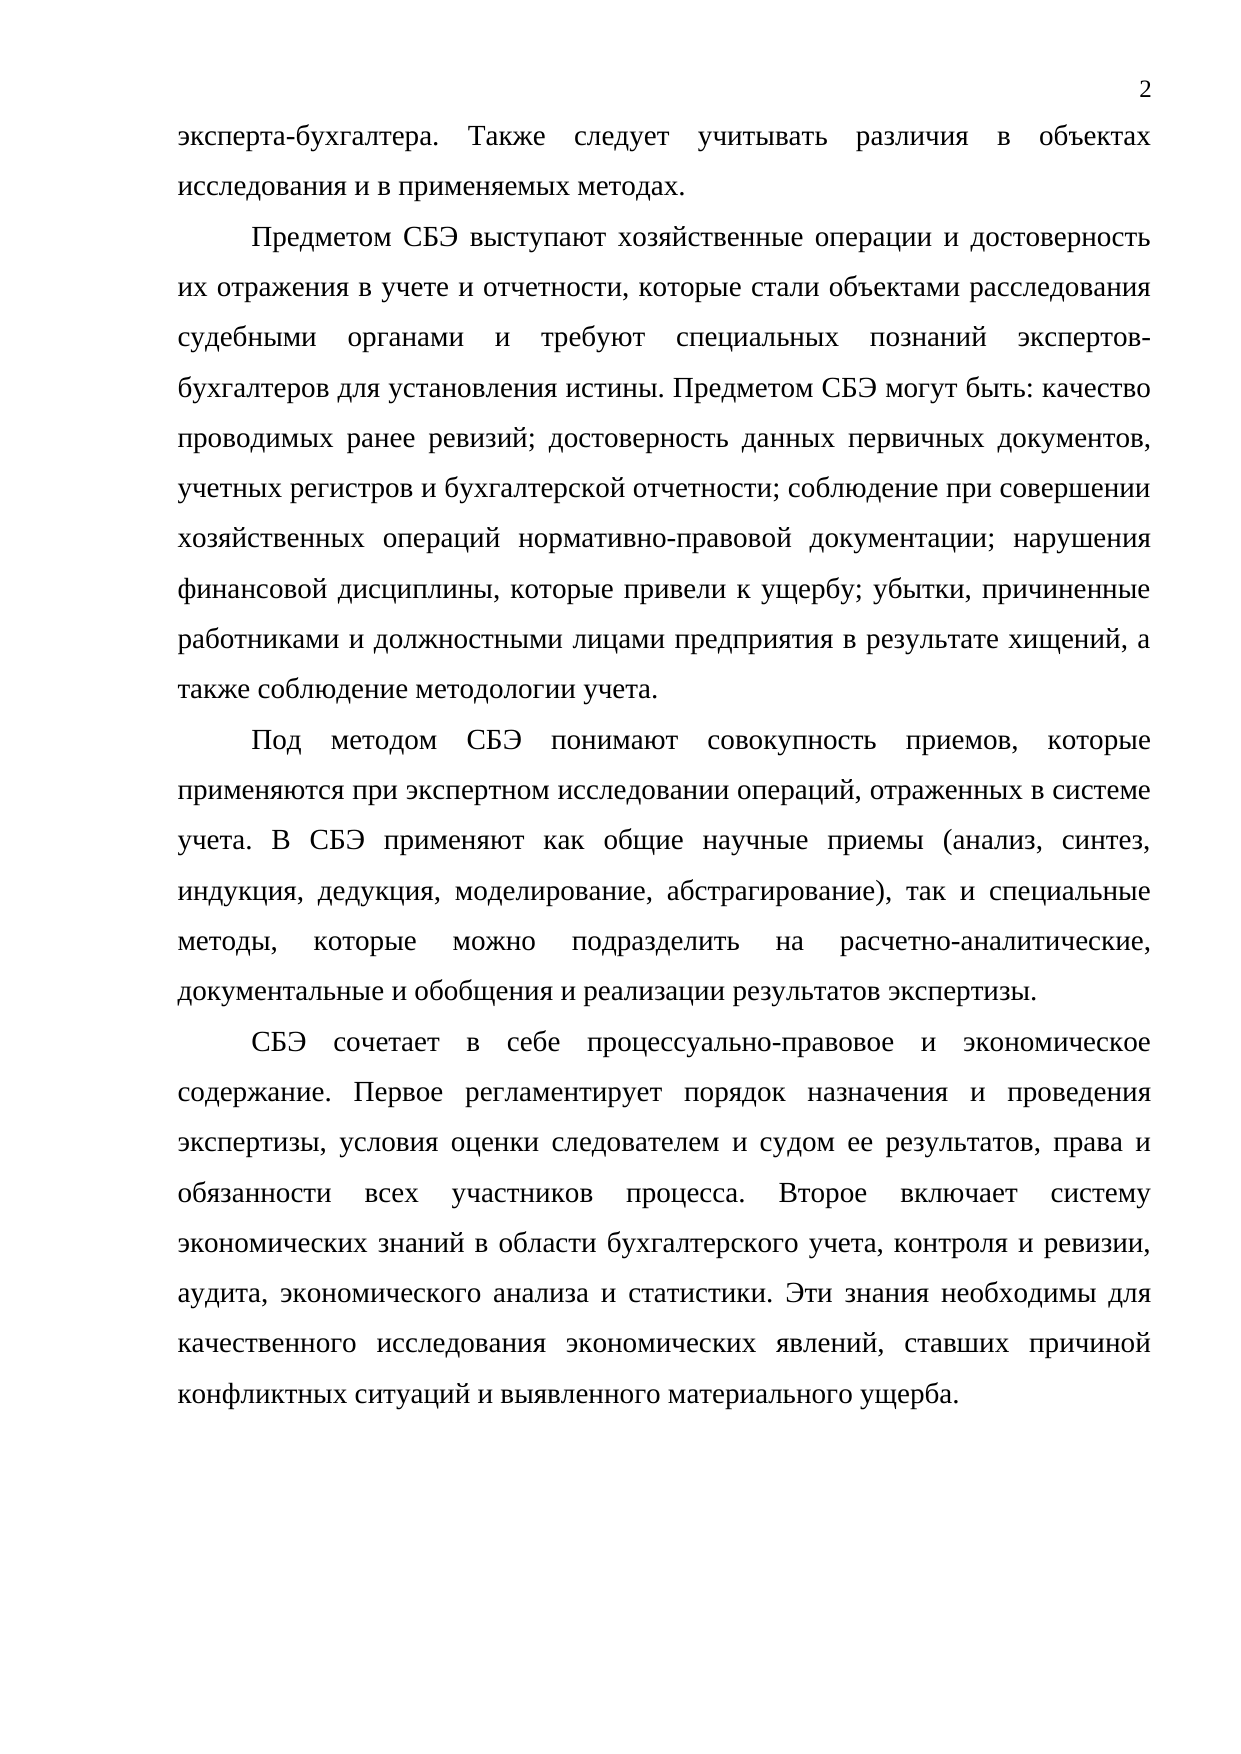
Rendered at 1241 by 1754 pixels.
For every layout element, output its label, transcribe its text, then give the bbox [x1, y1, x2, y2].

text Предметом СБЭ выступают хозяйственные операции и достоверность их отражения в учете и отчетности, которые стали объектами расследования судебными органами и требуют специальных познаний экспертов-бухгалтеров для установления истины. Предметом СБЭ могут быть: качество проводимых ранее ревизий; достоверность данных первичных документов, учетных регистров и бухгалтерской отчетности; соблюдение при совершении хозяйственных операций нормативно-правовой документации; нарушения финансовой дисциплины, которые привели к ущербу; убытки, причиненные работниками и должностными лицами предприятия в результате хищений, а также соблюдение методологии учета. [177, 219, 1152, 705]
text СБЭ сочетает в себе процессуально-правовое и экономическое содержание. Первое регламентирует порядок назначения и проведения экспертизы, условия оценки следователем и судом ее результатов, права и обязанности всех участников процесса. Второе включает систему экономических знаний в области бухгалтерского учета, контроля и ревизии, аудита, экономического анализа и статистики. Эти знания необходимы для качественного исследования экономических явлений, ставших причиной конфликтных ситуаций и выявленного материального ущерба. [177, 1024, 1152, 1409]
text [177, 118, 1152, 202]
text Под методом СБЭ понимают совокупность приемов, которые применяются при экспертном исследовании операций, отраженных в системе учета. В СБЭ применяют как общие научные приемы (анализ, синтез, индукция, дедукция, моделирование, абстрагирование), так и специальные методы, которые можно подразделить на расчетно-аналитические, документальные и обобщения и реализации результатов экспертизы. [177, 722, 1152, 1007]
